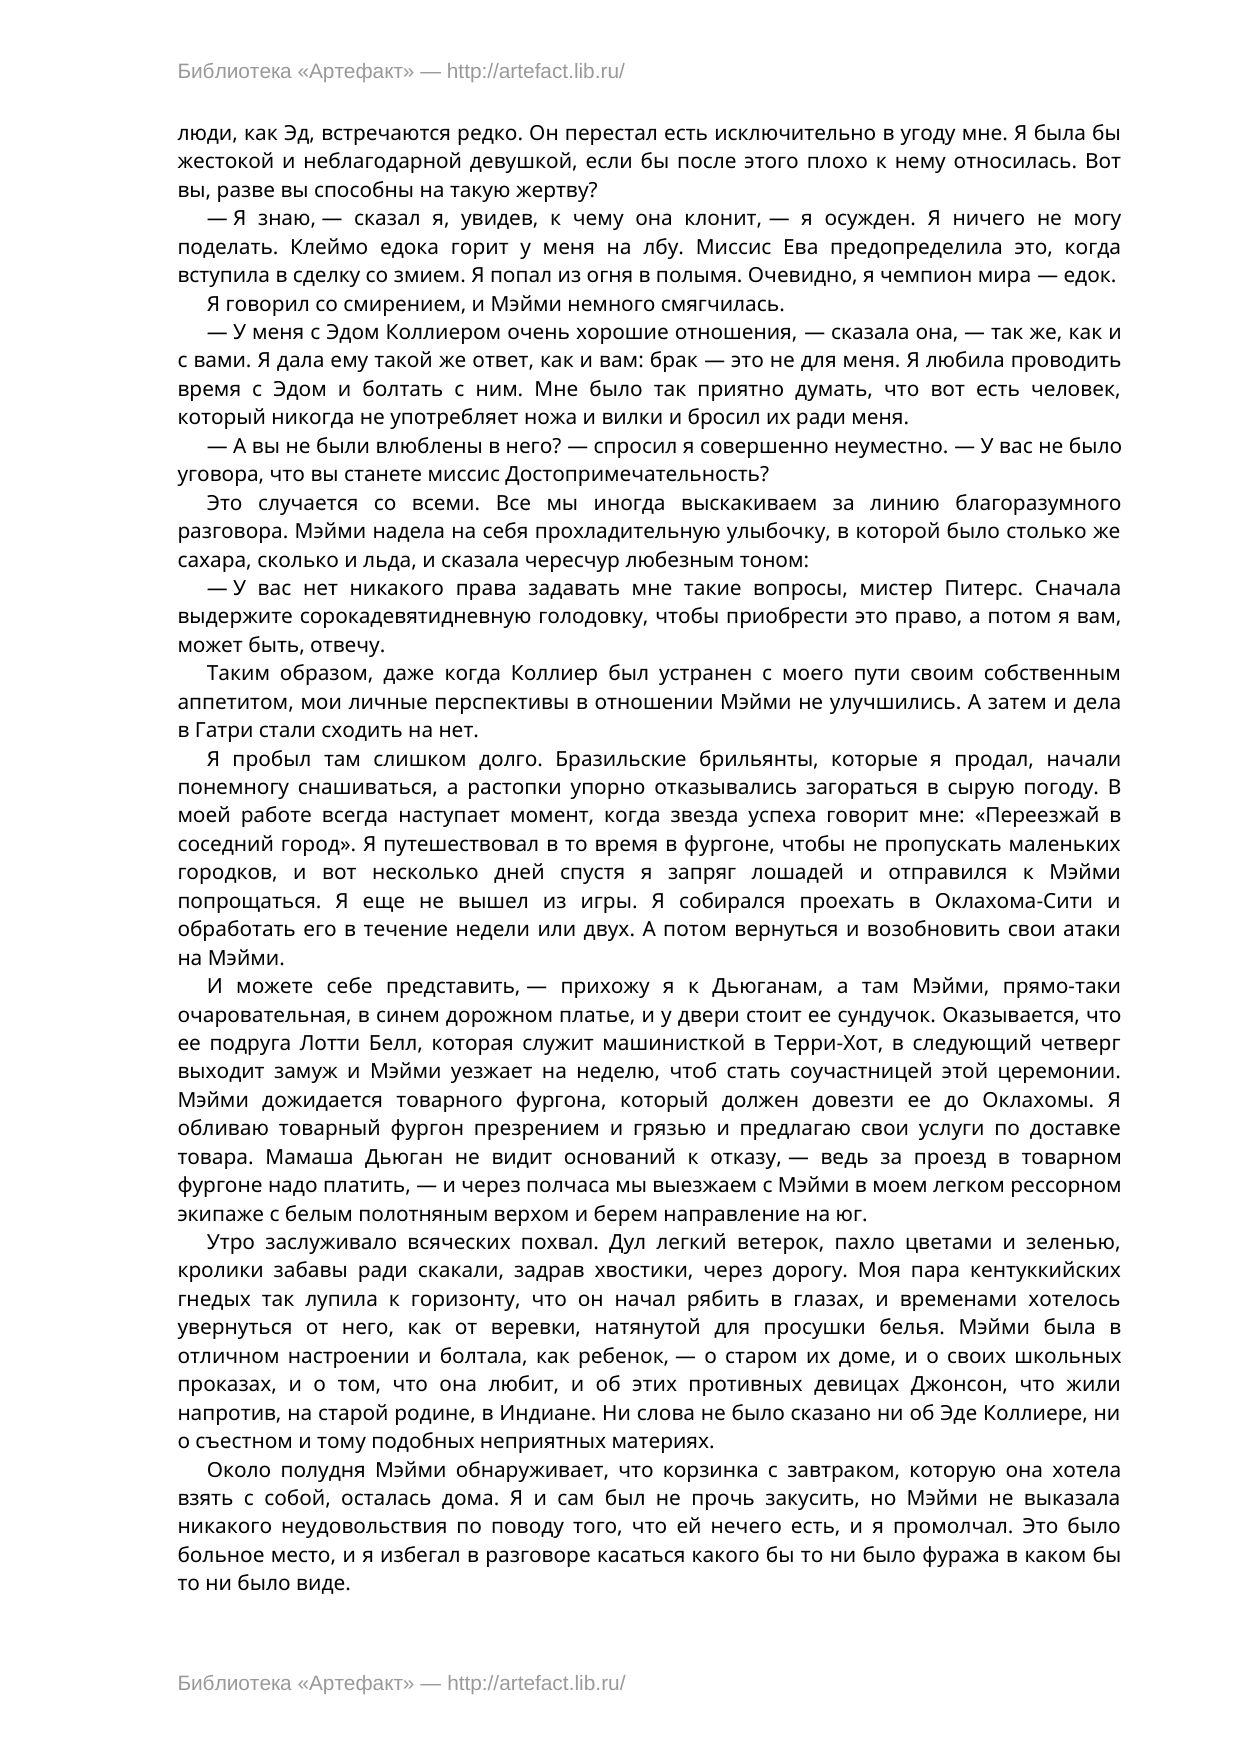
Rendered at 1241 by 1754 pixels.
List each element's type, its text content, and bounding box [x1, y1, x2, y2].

text Таким образом, даже когда Коллиер был устранен с моего пути своим собственным аппетитом, мои личные перспективы в отношении Мэйми не улучшились. А затем и дела в Гатри стали сходить на нет. [177, 658, 1122, 744]
text — А вы не были влюблены в него? — спросил я совершенно неуместно. — У вас не было уговора, что вы станете миссис Достопримечательность? [177, 431, 1122, 488]
text — У меня с Эдом Коллиером очень хорошие отношения, — сказала она, — так же, как и с вами. Я дала ему такой же ответ, как и вам: брак — это не для меня. Я любила проводить время с Эдом и болтать с ним. Мне было так приятно думать, что вот есть человек, который никогда не употребляет ножа и вилки и бросил их ради меня. [177, 317, 1122, 431]
text — У вас нет никакого права задавать мне такие вопросы, мистер Питерс. Сначала выдержите сорокадевятидневную голодовку, чтобы приобрести это право, а потом я вам, может быть, отвечу. [177, 573, 1122, 658]
text — Я знаю, — сказал я, увидев, к чему она клонит, — я осужден. Я ничего не могу поделать. Клеймо едока горит у меня на лбу. Миссис Ева предопределила это, когда вступила в сделку со змием. Я попал из огня в полымя. Очевидно, я чемпион мира — едок. [177, 203, 1122, 289]
text Около полудня Мэйми обнаруживает, что корзинка с завтраком, которую она хотела взять с собой, осталась дома. Я и сам был не прочь закусить, но Мэйми не выказала никакого неудовольствия по поводу того, что ей нечего есть, и я промолчал. Это было больное место, и я избегал в разговоре касаться какого бы то ни было фуража в каком бы то ни было виде. [177, 1455, 1122, 1597]
text И можете себе представить, — прихожу я к Дьюганам, а там Мэйми, прямо-таки очаровательная, в синем дорожном платье, и у двери стоит ее сундучок. Оказывается, что ее подруга Лотти Белл, которая служит машинисткой в Терри-Хот, в следующий четверг выходит замуж и Мэйми уезжает на неделю, чтоб стать соучастницей этой церемонии. Мэйми дожидается товарного фургона, который должен довезти ее до Оклахомы. Я обливаю товарный фургон презрением и грязью и предлагаю свои услуги по доставке товара. Мамаша Дьюган не видит оснований к отказу, — ведь за проезд в товарном фургоне надо платить, — и через полчаса мы выезжаем с Мэйми в моем легком рессорном экипаже с белым полотняным верхом и берем направление на юг. [177, 971, 1122, 1227]
text Я говорил со смирением, и Мэйми немного смягчилась. [177, 289, 1122, 317]
text Это случается со всеми. Все мы иногда выскакиваем за линию благоразумного разговора. Мэйми надела на себя прохладительную улыбочку, в которой было столько же сахара, сколько и льда, и сказала чересчур любезным тоном: [177, 488, 1122, 573]
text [177, 118, 1122, 203]
text Утро заслуживало всяческих похвал. Дул легкий ветерок, пахло цветами и зеленью, кролики забавы ради скакали, задрав хвостики, через дорогу. Моя пара кентуккийских гнедых так лупила к горизонту, что он начал рябить в глазах, и временами хотелось увернуться от него, как от веревки, натянутой для просушки белья. Мэйми была в отличном настроении и болтала, как ребенок, — о старом их доме, и о своих школьных проказах, и о том, что она любит, и об этих противных девицах Джонсон, что жили напротив, на старой родине, в Индиане. Ни слова не было сказано ни об Эде Коллиере, ни о съестном и тому подобных неприятных материях. [177, 1227, 1122, 1455]
text Я пробыл там слишком долго. Бразильские брильянты, которые я продал, начали понемногу снашиваться, а растопки упорно отказывались загораться в сырую погоду. В моей работе всегда наступает момент, когда звезда успеха говорит мне: «Переезжай в соседний город». Я путешествовал в то время в фургоне, чтобы не пропускать маленьких городков, и вот несколько дней спустя я запряг лошадей и отправился к Мэйми попрощаться. Я еще не вышел из игры. Я собирался проехать в Оклахома-Сити и обработать его в течение недели или двух. А потом вернуться и возобновить свои атаки на Мэйми. [177, 744, 1122, 971]
